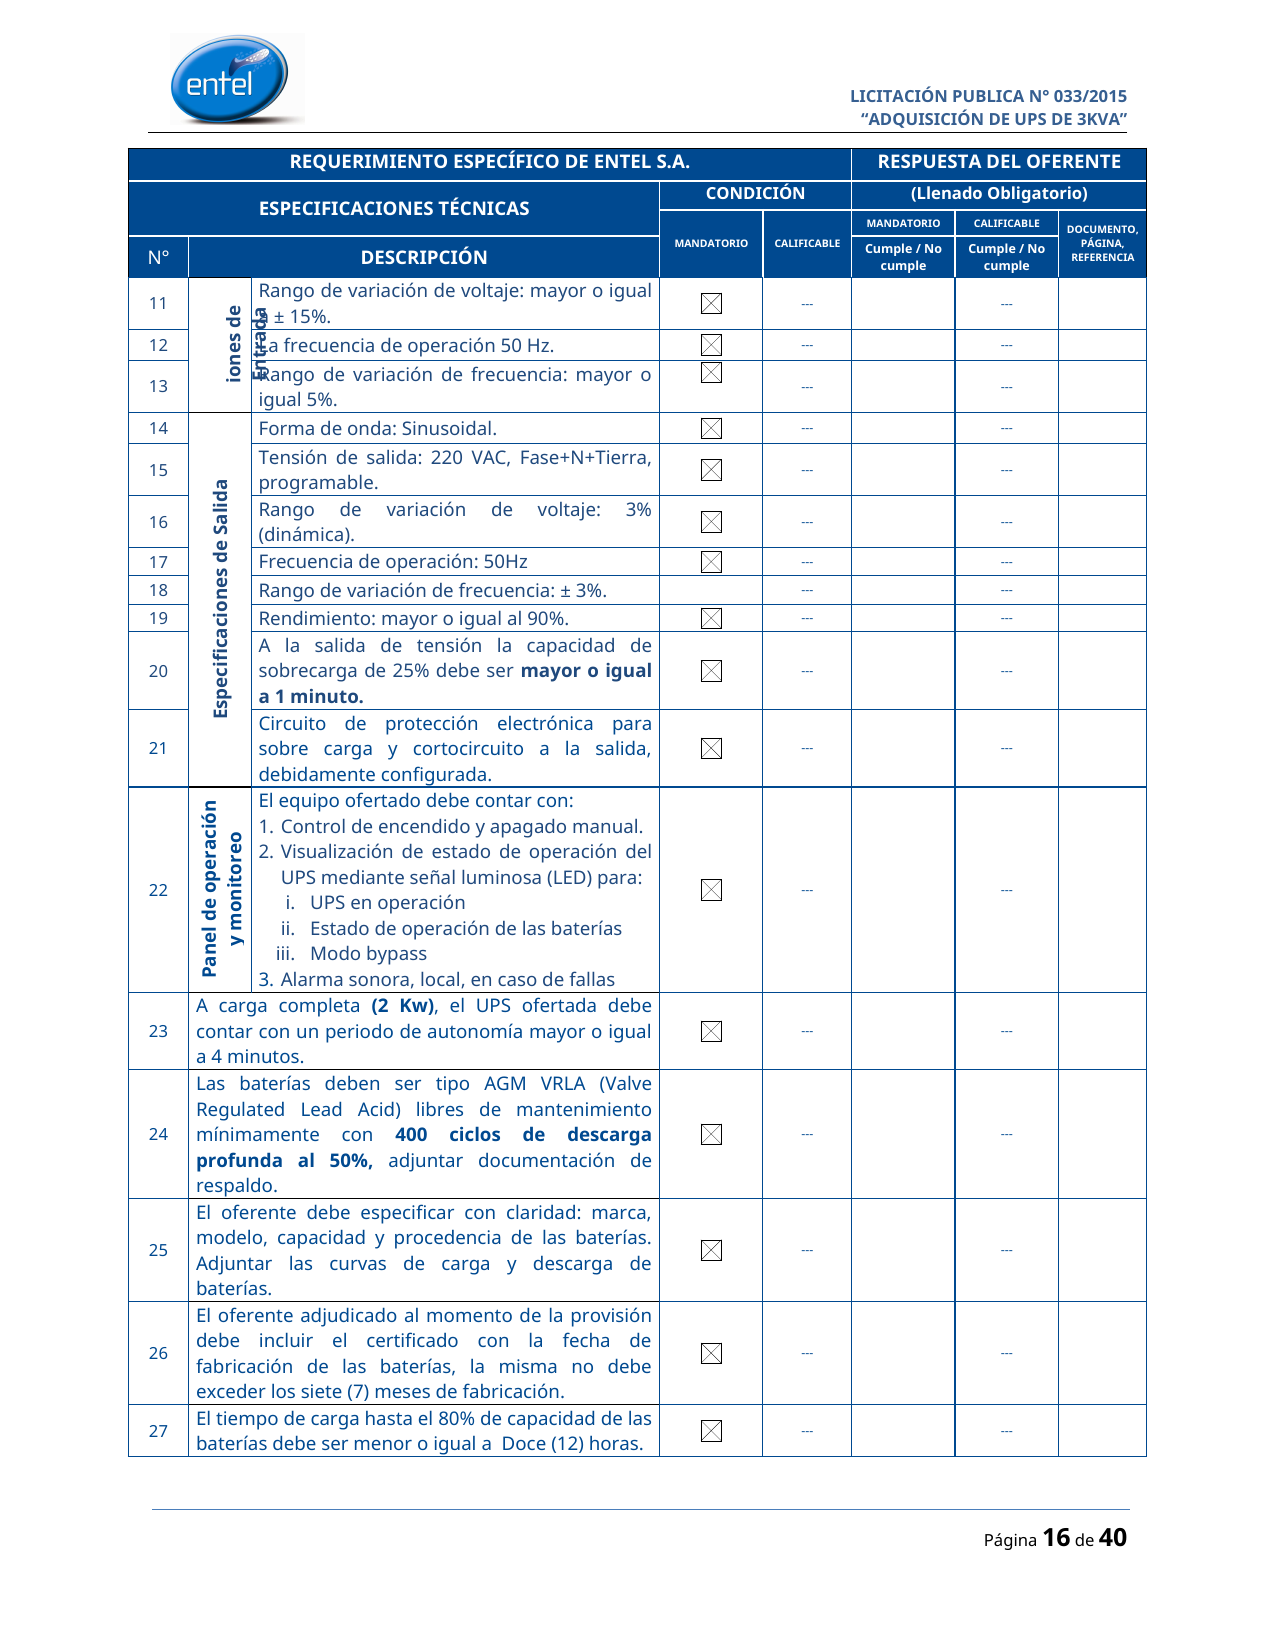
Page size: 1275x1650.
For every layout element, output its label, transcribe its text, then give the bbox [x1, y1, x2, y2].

table_cell [852, 1070, 954, 1198]
table_cell [1059, 1199, 1146, 1301]
table_cell [852, 1302, 954, 1404]
table_cell --- [763, 444, 851, 495]
table_header RESPUESTA DEL OFERENTE [852, 149, 1146, 180]
table_cell 25 [129, 1199, 188, 1301]
table_cell Rango de variación de voltaje: 3% (dinámica). [252, 496, 659, 547]
table_cell --- [956, 361, 1058, 412]
table_cell [660, 548, 762, 575]
table_cell [852, 1405, 954, 1456]
table_cell 23 [129, 993, 188, 1069]
table_cell 22 [129, 788, 188, 992]
table_cell (Llenado Obligatorio) [852, 182, 1146, 209]
table_cell --- [956, 1302, 1058, 1404]
table_cell [852, 605, 954, 631]
table_cell --- [763, 496, 851, 547]
table_cell [1059, 444, 1146, 495]
table_cell Tensión de salida: 220 VAC, Fase+N+Tierra, programable. [252, 444, 659, 495]
table_cell [852, 993, 954, 1069]
table_cell --- [956, 710, 1058, 786]
table_cell El oferente debe especificar con claridad: marca, modelo, capacidad y procedencia de las baterías. Adjuntar las curvas de carga y descarga de baterías. [189, 1199, 659, 1301]
table_cell --- [763, 788, 851, 992]
table_cell 20 [129, 632, 188, 709]
table_cell DOCUMENTO, PÁGINA, REFERENCIA [1059, 211, 1146, 277]
table_cell --- [956, 632, 1058, 709]
table_cell 16 [129, 496, 188, 547]
table_cell [660, 413, 762, 443]
table_cell Cumple / No cumple [956, 237, 1058, 277]
table_cell --- [763, 1405, 851, 1456]
table_cell Especificaciones de Salida [189, 413, 251, 786]
table_cell [660, 1199, 762, 1301]
table_cell Rango de variación de voltaje: mayor o igual a ± 15%. [252, 278, 659, 329]
table_cell --- [956, 993, 1058, 1069]
table_header REQUERIMIENTO ESPECÍFICO DE ENTEL S.A. [129, 149, 851, 180]
table_cell [660, 1070, 762, 1198]
table_cell --- [763, 548, 851, 575]
table_cell [660, 632, 762, 709]
table_cell --- [763, 330, 851, 360]
table_cell [1059, 632, 1146, 709]
table_cell MANDATORIO [852, 211, 954, 235]
table_cell DESCRIPCIÓN [189, 237, 659, 277]
table_cell Frecuencia de operación: 50Hz [252, 548, 659, 575]
table_cell Panel de operación y monitoreo [189, 788, 251, 992]
table_cell [852, 444, 954, 495]
table_cell [660, 330, 762, 360]
table_cell [1059, 605, 1146, 631]
table_cell [1059, 1405, 1146, 1456]
table_cell Rendimiento: mayor o igual al 90%. [252, 605, 659, 631]
table_cell [660, 444, 762, 495]
table_cell --- [763, 632, 851, 709]
table_cell [852, 548, 954, 575]
table_cell 19 [129, 605, 188, 631]
table_cell [1059, 1302, 1146, 1404]
table_cell --- [763, 1070, 851, 1198]
table_cell La frecuencia de operación 50 Hz. [252, 330, 659, 360]
table_cell [852, 576, 954, 604]
table_cell A la salida de tensión la capacidad de sobrecarga de 25% debe ser mayor o igual a 1 minuto. [252, 632, 659, 709]
table_cell CONDICIÓN [660, 182, 851, 209]
table_cell 12 [129, 330, 188, 360]
table_cell [660, 278, 762, 329]
table_cell [1059, 993, 1146, 1069]
table_cell Cumple / No cumple [852, 237, 954, 277]
table_cell 18 [129, 576, 188, 604]
table_cell A carga completa (2 Kw), el UPS ofertada debe contar con un periodo de autonomía mayor o igual a 4 minutos. [189, 993, 659, 1069]
table_cell CALIFICABLE [956, 211, 1058, 235]
table_cell [1059, 576, 1146, 604]
table_cell [1059, 710, 1146, 786]
table_cell El equipo ofertado debe contar con: Control de encendido y apagado manual. Visualización de estado de operación del UPS mediante señal luminosa (LED) para: UPS en operación Estado de operación de las baterías Modo bypass Alarma sonora, local, en caso de fallas [252, 788, 659, 992]
table_cell 26 [129, 1302, 188, 1404]
table_cell 11 [129, 278, 188, 329]
table_cell [1059, 1070, 1146, 1198]
table_cell [852, 330, 954, 360]
table_cell 14 [129, 413, 188, 443]
table_cell --- [956, 278, 1058, 329]
table_cell Las baterías deben ser tipo AGM VRLA (Valve Regulated Lead Acid) libres de mantenimiento mínimamente con 400 ciclos de descarga profunda al 50%, adjuntar documentación de respaldo. [189, 1070, 659, 1198]
table_cell [660, 576, 762, 604]
table_cell --- [956, 1405, 1058, 1456]
table_cell --- [763, 576, 851, 604]
table_cell MANDATORIO [660, 211, 762, 277]
table_cell [660, 361, 762, 412]
table_cell --- [956, 413, 1058, 443]
table_cell [852, 710, 954, 786]
table_cell [852, 788, 954, 992]
table_cell --- [763, 605, 851, 631]
table_cell [1059, 361, 1146, 412]
picture [170, 33, 305, 125]
table_cell [1059, 788, 1146, 992]
table_cell 27 [129, 1405, 188, 1456]
table_cell --- [956, 330, 1058, 360]
table_cell 13 [129, 361, 188, 412]
table_cell [660, 788, 762, 992]
table_cell N° [129, 237, 188, 277]
table_cell Rango de variación de frecuencia: mayor o igual 5%. [252, 361, 659, 412]
table_cell --- [956, 444, 1058, 495]
table_cell Circuito de protección electrónica para sobre carga y cortocircuito a la salida, debidamente configurada. [252, 710, 659, 786]
table_cell --- [956, 788, 1058, 992]
table_cell --- [956, 1199, 1058, 1301]
table_cell [852, 632, 954, 709]
table_cell --- [763, 1302, 851, 1404]
table_cell 17 [129, 548, 188, 575]
table_cell [660, 496, 762, 547]
table_cell [852, 496, 954, 547]
table_cell El tiempo de carga hasta el 80% de capacidad de las baterías debe ser menor o igual a Doce (12) horas. [189, 1405, 659, 1456]
table_cell --- [956, 548, 1058, 575]
table_cell --- [763, 278, 851, 329]
table_cell [852, 1199, 954, 1301]
table_cell [1059, 413, 1146, 443]
table_cell ESPECIFICACIONES TÉCNICAS [129, 182, 659, 235]
table_cell [660, 1302, 762, 1404]
table_cell [660, 605, 762, 631]
table_cell [1059, 496, 1146, 547]
table_cell El oferente adjudicado al momento de la provisión debe incluir el certificado con la fecha de fabricación de las baterías, la misma no debe exceder los siete (7) meses de fabricación. [189, 1302, 659, 1404]
table_cell 15 [129, 444, 188, 495]
table_cell 24 [129, 1070, 188, 1198]
table_cell Rango de variación de frecuencia: ± 3%. [252, 576, 659, 604]
table_cell [852, 278, 954, 329]
table_cell --- [763, 710, 851, 786]
table_cell Forma de onda: Sinusoidal. [252, 413, 659, 443]
table_cell [660, 1405, 762, 1456]
table_cell 21 [129, 710, 188, 786]
table_cell [1059, 278, 1146, 329]
table_cell --- [956, 605, 1058, 631]
table_cell [1059, 330, 1146, 360]
table_cell [1059, 548, 1146, 575]
table_cell --- [956, 576, 1058, 604]
table_cell [660, 993, 762, 1069]
table_cell --- [763, 413, 851, 443]
table_cell --- [763, 361, 851, 412]
table_cell [852, 361, 954, 412]
table_cell [852, 413, 954, 443]
table_cell --- [956, 1070, 1058, 1198]
table_cell --- [763, 993, 851, 1069]
table_cell --- [763, 1199, 851, 1301]
table_cell [660, 710, 762, 786]
table_cell --- [956, 496, 1058, 547]
table_cell CALIFICABLE [764, 211, 851, 277]
